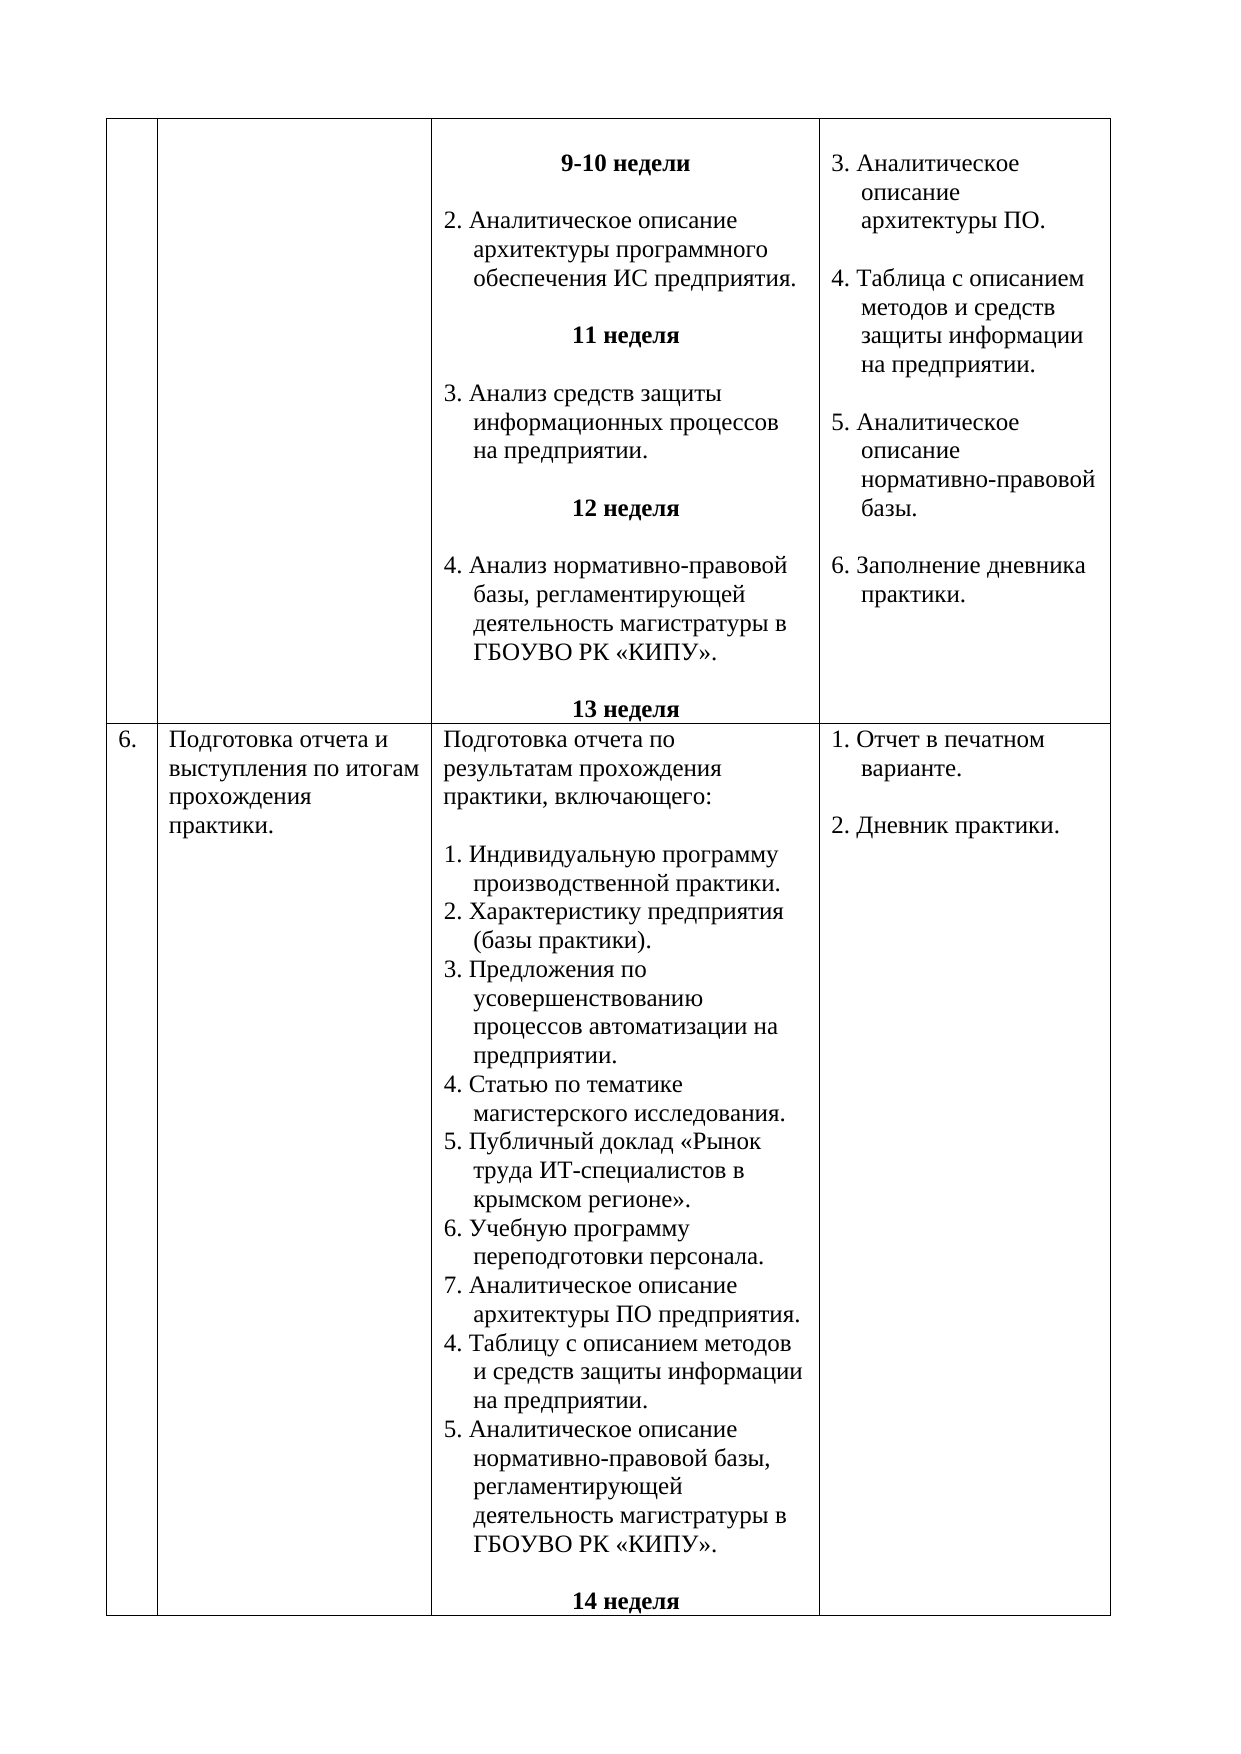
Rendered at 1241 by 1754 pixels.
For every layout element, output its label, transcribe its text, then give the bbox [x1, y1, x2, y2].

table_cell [158, 119, 431, 723]
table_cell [432, 119, 819, 723]
table_cell 5. [107, 119, 157, 723]
table_cell 6. [107, 724, 157, 1615]
table_cell 1. Отчет в печатном варианте. 2. Дневник практики. [820, 724, 1110, 1615]
table_cell Подготовка отчета и выступления по итогам прохождения практики. [158, 724, 431, 1615]
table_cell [820, 119, 1110, 723]
table_cell Подготовка отчета по результатам прохождения практики, включающего: 1. Индивидуальную программу производственной практики. 2. Характеристику предприятия (базы практики). 3. Предложения по усовершенствованию процессов автоматизации на предприятии. 4. Статью по тематике магистерского исследования. 5. Публичный доклад «Рынок труда ИТ-специалистов в крымском регионе». 6. Учебную программу переподготовки персонала. 7. Аналитическое описание архитектуры ПО предприятия. 4. Таблицу с описанием методов и средств защиты информации на предприятии. 5. Аналитическое описание нормативно-правовой базы, регламентирующей деятельность магистратуры в ГБОУВО РК «КИПУ». 14 неделя [432, 724, 819, 1615]
